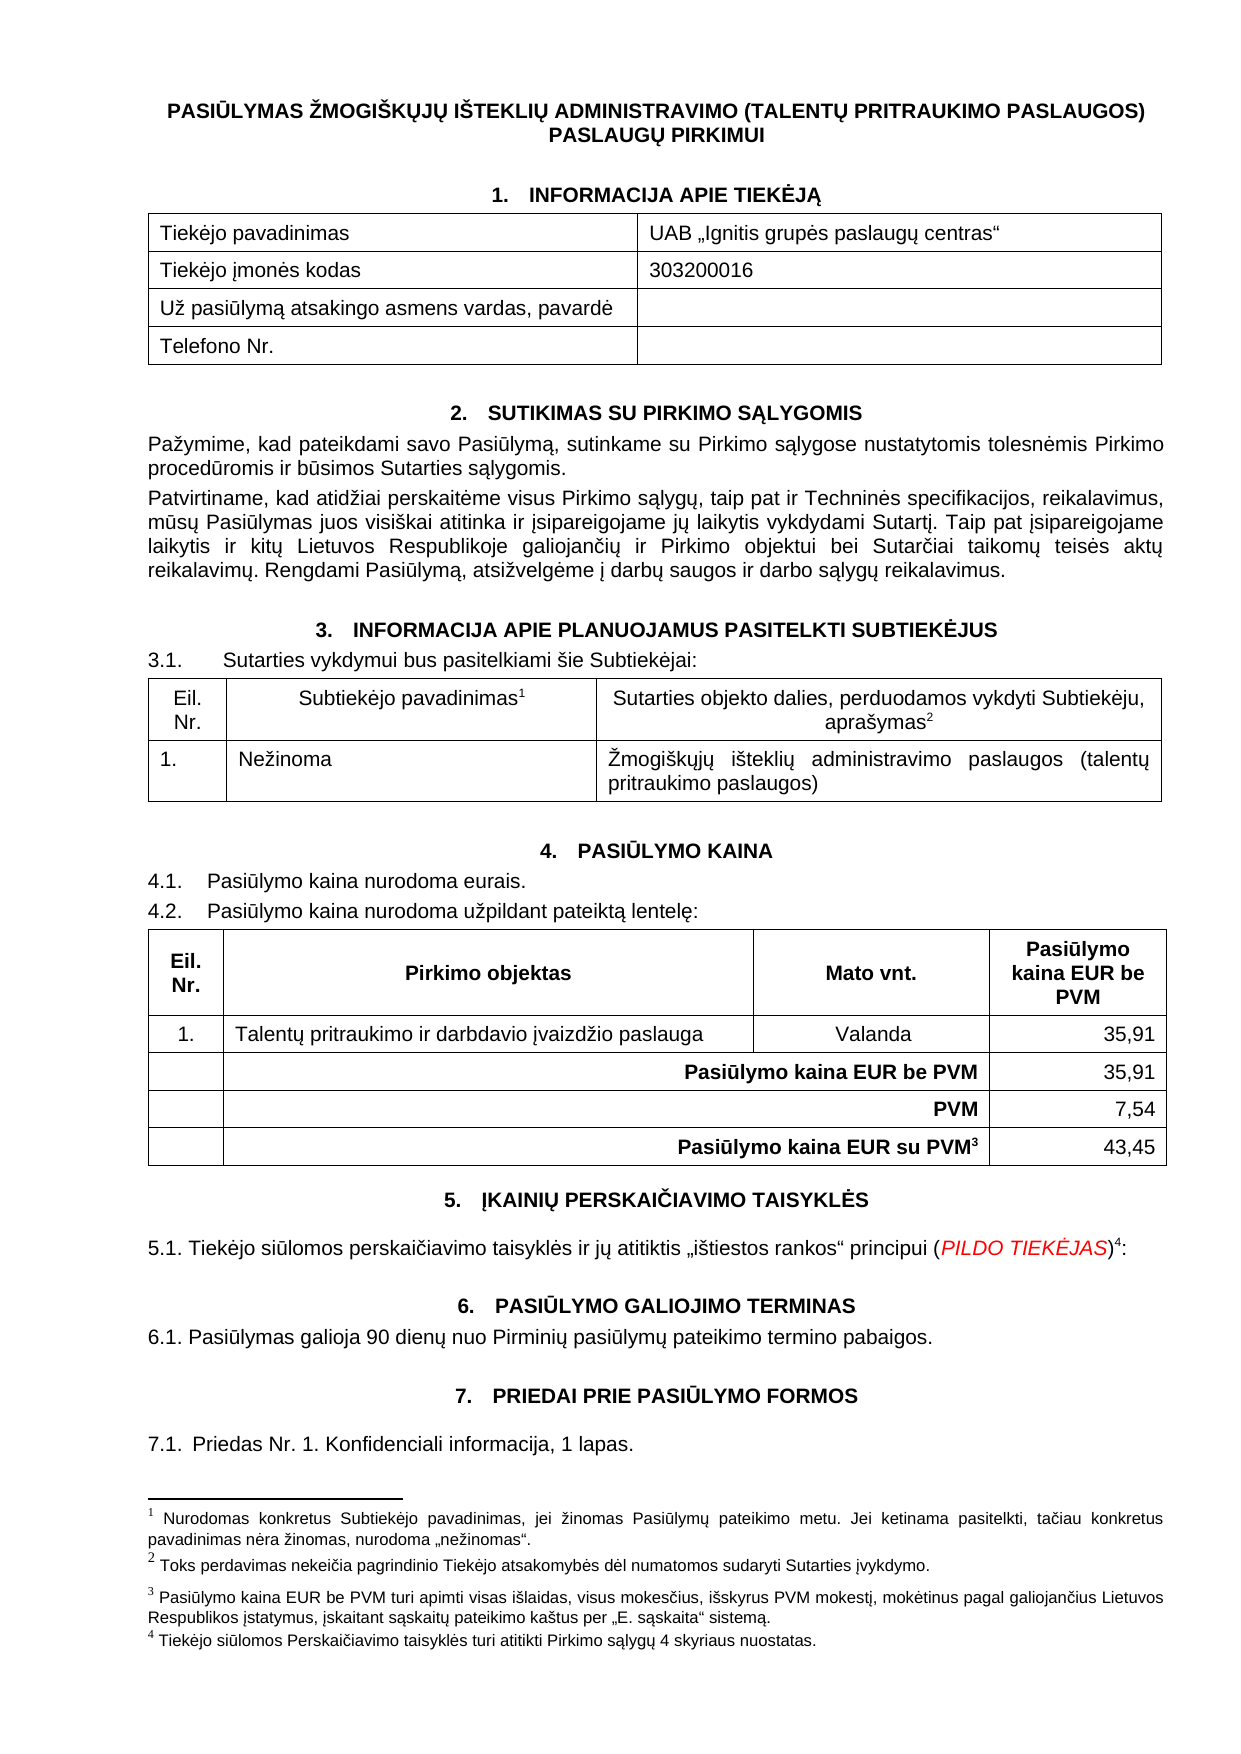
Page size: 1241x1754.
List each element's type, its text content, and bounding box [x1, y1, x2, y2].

list Pasiūlymo kaina nurodoma užpildant pateiktą lentelę: [148, 899, 1165, 923]
table_cell [149, 1053, 223, 1090]
list Sutarties vykdymui bus pasitelkiami šie Subtiekėjai: [148, 648, 1165, 672]
subtitle PASIŪLYMO KAINA [148, 839, 1165, 863]
subtitle PASIŪLYMAS ŽMOGIŠKŲJŲ IŠTEKLIŲ ADMINISTRAVIMO (TALENTŲ PRITRAUKIMO PASLAUGOS) PASLAUGŲ PIRKIMUI [148, 99, 1165, 147]
table_cell Pasiūlymo kaina EUR su PVM [224, 1128, 989, 1165]
table_header Sutarties objekto dalies, perduodamos vykdyti Subtiekėju, aprašymas [597, 679, 1161, 740]
text Patvirtiname, kad atidžiai perskaitėme visus Pirkimo sąlygų, taip pat ir Techninės specifikacijos, reikalavimus, mūsų Pasiūlymas juos visiškai atitinka ir įsipareigojame jų laikytis vykdydami Sutartį. Taip pat įsipareigojame laikytis ir kitų Lietuvos Respublikoje galiojančių ir Pirkimo objektui bei Sutarčiai taikomų teisės aktų reikalavimų. Rengdami Pasiūlymą, atsižvelgėme į darbų saugos ir darbo sąlygų reikalavimus. [148, 486, 1165, 581]
text Pažymime, kad pateikdami savo Pasiūlymą, sutinkame su Pirkimo sąlygose nustatytomis tolesnėmis Pirkimo procedūromis ir būsimos Sutarties sąlygomis. [148, 431, 1165, 479]
table_cell Žmogiškųjų išteklių administravimo paslaugos (talentų pritraukimo paslaugos) [597, 741, 1161, 801]
list PRIEDAI PRIE PASIŪLYMO FORMOS [148, 1384, 1165, 1408]
table_cell 43,45 [990, 1128, 1166, 1165]
subtitle PASIŪLYMO GALIOJIMO TERMINAS [148, 1294, 1165, 1318]
list ĮKAINIŲ PERSKAIČIAVIMO TAISYKLĖS [148, 1187, 1165, 1211]
table_header UAB „Ignitis grupės paslaugų centras“ [638, 214, 1161, 251]
table_cell Telefono Nr. [149, 327, 637, 364]
table_cell 7,54 [990, 1091, 1166, 1127]
list Priedas Nr. 1. Konfidenciali informacija, 1 lapas. [148, 1432, 1165, 1456]
table_cell 35,91 [990, 1053, 1166, 1090]
table_header Eil. Nr. [149, 930, 223, 1015]
table_cell [149, 1128, 223, 1165]
table_cell Tiekėjo įmonės kodas [149, 252, 637, 288]
table_header Pasiūlymo kaina EUR be PVM [990, 930, 1166, 1015]
table_cell [149, 1091, 223, 1127]
table_cell [638, 327, 1161, 364]
table_cell Pasiūlymo kaina EUR be PVM [224, 1053, 989, 1090]
table_cell 1. [149, 1016, 223, 1052]
list Pasiūlymo kaina nurodoma eurais. [148, 869, 1165, 893]
subtitle INFORMACIJA APIE TIEKĖJĄ [148, 183, 1165, 207]
table_header Subtiekėjo pavadinimas [227, 679, 596, 740]
list 6.1. Pasiūlymas galioja 90 dienų nuo Pirminių pasiūlymų pateikimo termino pabaigos. [148, 1324, 1165, 1348]
table_header Mato vnt. [754, 930, 989, 1015]
table_cell 35,91 [990, 1016, 1166, 1052]
table_cell Nežinoma [227, 741, 596, 801]
table_cell 1. [149, 741, 226, 801]
table_cell Talentų pritraukimo ir darbdavio įvaizdžio paslauga [224, 1016, 753, 1052]
text 5.1. Tiekėjo siūlomos perskaičiavimo taisyklės ir jų atitiktis „ištiestos rankos“ principui (PILDO TIEKĖJAS): [148, 1235, 1165, 1259]
table_header Tiekėjo pavadinimas [149, 214, 637, 251]
subtitle SUTIKIMAS SU PIRKIMO SĄLYGOMIS [148, 401, 1165, 425]
table_cell PVM [224, 1091, 989, 1127]
subtitle INFORMACIJA APIE PLANUOJAMUS PASITELKTI SUBTIEKĖJUS [148, 618, 1165, 642]
table_cell Už pasiūlymą atsakingo asmens vardas, pavardė [149, 289, 637, 326]
table_header Eil. Nr. [149, 679, 226, 740]
table_cell [638, 289, 1161, 326]
table_header Pirkimo objektas [224, 930, 753, 1015]
table_cell Valanda [754, 1016, 989, 1052]
table_cell 303200016 [638, 252, 1161, 288]
